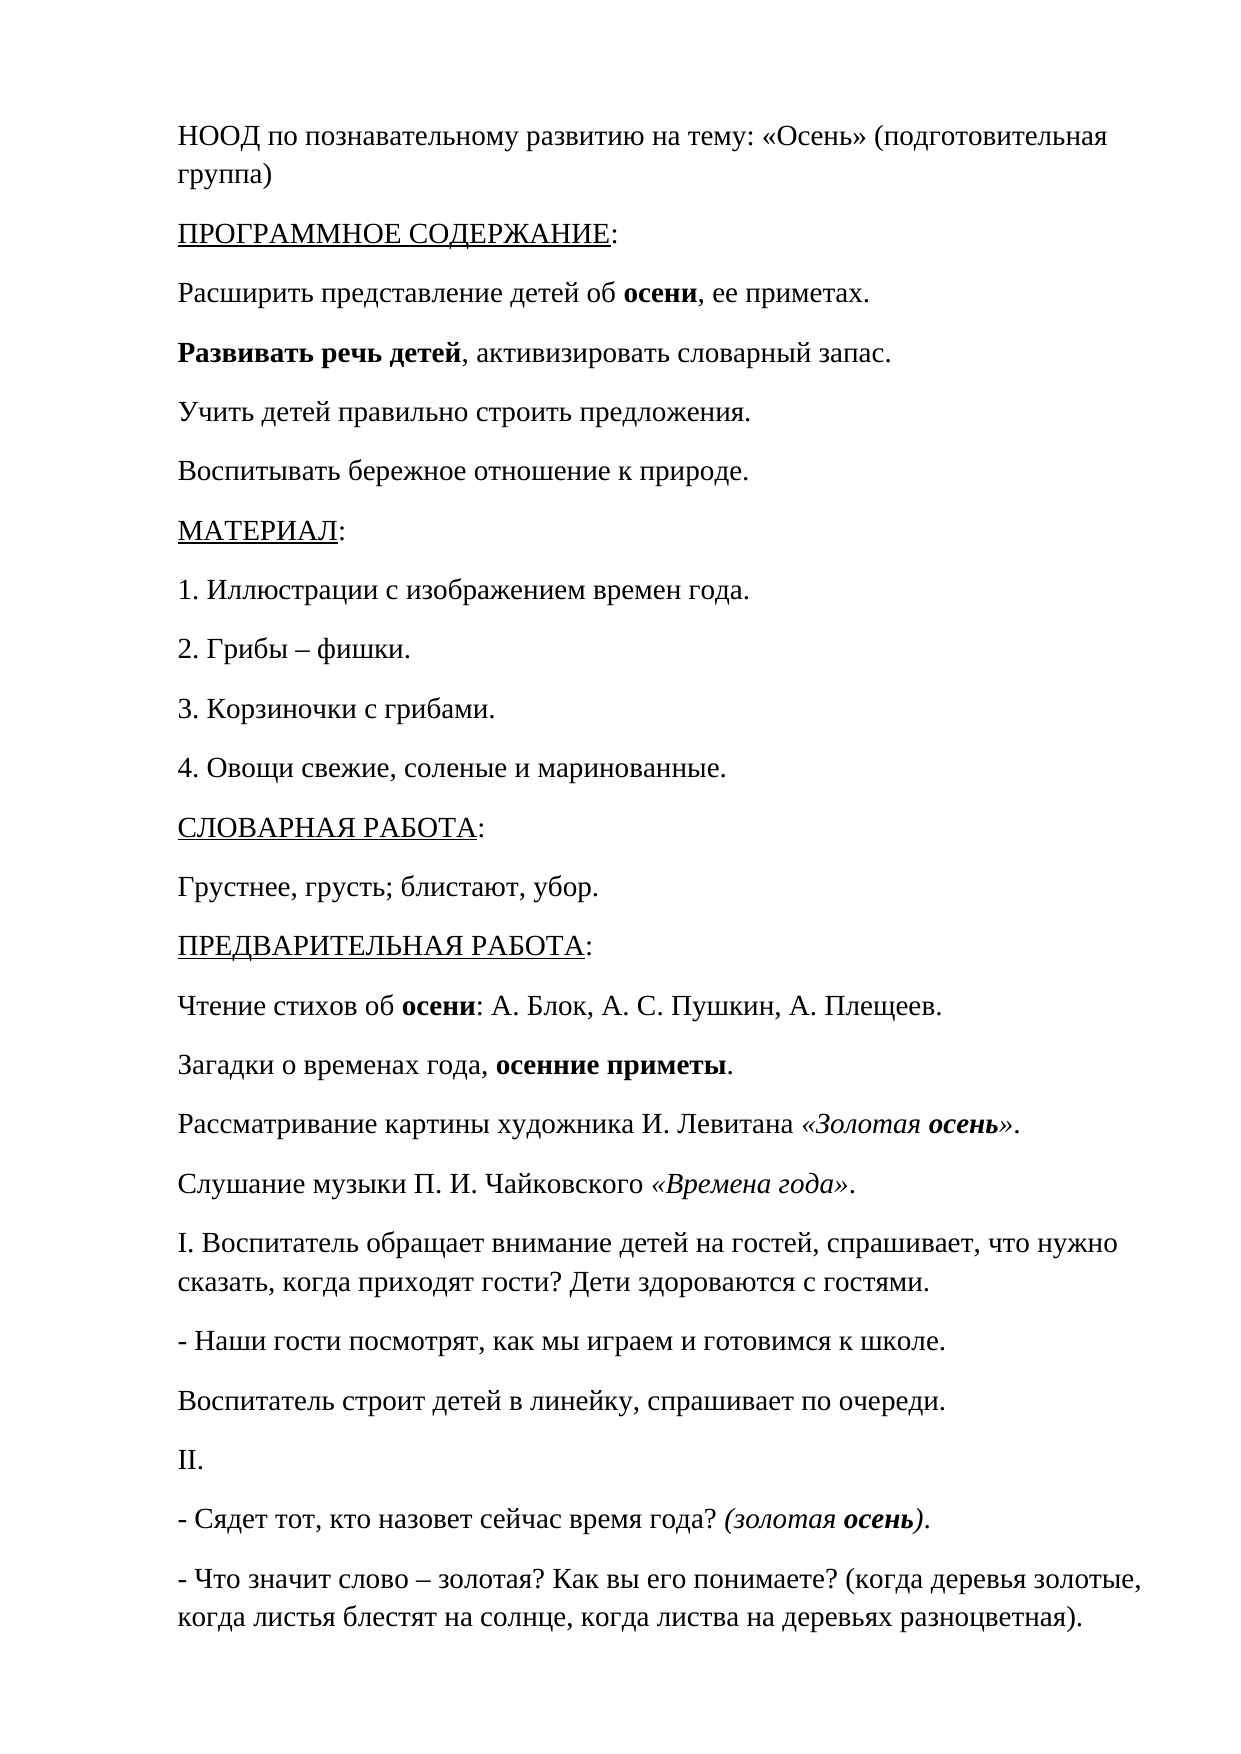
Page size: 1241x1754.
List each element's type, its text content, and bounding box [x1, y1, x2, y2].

text - Сядет тот, кто назовет сейчас время года? (золотая осень). [177, 1501, 1152, 1535]
text Учить детей правильно строить предложения. [177, 394, 1152, 428]
text 2. Грибы – фишки. [177, 632, 1152, 665]
text 1. Иллюстрации с изображением времен года. [177, 572, 1152, 606]
text ПРОГРАММНОЕ СОДЕРЖАНИЕ: [177, 216, 1152, 249]
text - Что значит слово – золотая? Как вы его понимаете? (когда деревья золотые, когда листья блестят на солнце, когда листва на деревьях разноцветная). [177, 1561, 1152, 1633]
text 4. Овощи свежие, соленые и маринованные. [177, 750, 1152, 784]
text МАТЕРИАЛ: [177, 513, 1152, 546]
text Рассматривание картины художника И. Левитана «Золотая осень». [177, 1107, 1152, 1140]
text Развивать речь детей, активизировать словарный запас. [177, 335, 1152, 368]
text Воспитывать бережное отношение к природе. [177, 453, 1152, 487]
text Чтение стихов об осени: А. Блок, А. С. Пушкин, А. Плещеев. [177, 988, 1152, 1021]
text - Наши гости посмотрят, как мы играем и готовимся к школе. [177, 1323, 1152, 1357]
text Слушание музыки П. И. Чайковского «Времена года». [177, 1166, 1152, 1199]
text СЛОВАРНАЯ РАБОТА: [177, 810, 1152, 843]
text II. [177, 1442, 1152, 1476]
text ПРЕДВАРИТЕЛЬНАЯ РАБОТА: [177, 928, 1152, 962]
text 3. Корзиночки с грибами. [177, 691, 1152, 724]
text Загадки о временах года, осенние приметы. [177, 1047, 1152, 1081]
text НООД по познавательному развитию на тему: «Осень» (подготовительная группа) [177, 118, 1152, 190]
text Грустнее, грусть; блистают, убор. [177, 869, 1152, 903]
text I. Воспитатель обращает внимание детей на гостей, спрашивает, что нужно сказать, когда приходят гости? Дети здороваются с гостями. [177, 1225, 1152, 1297]
text Расширить представление детей об осени, ее приметах. [177, 275, 1152, 309]
text Воспитатель строит детей в линейку, спрашивает по очереди. [177, 1383, 1152, 1416]
